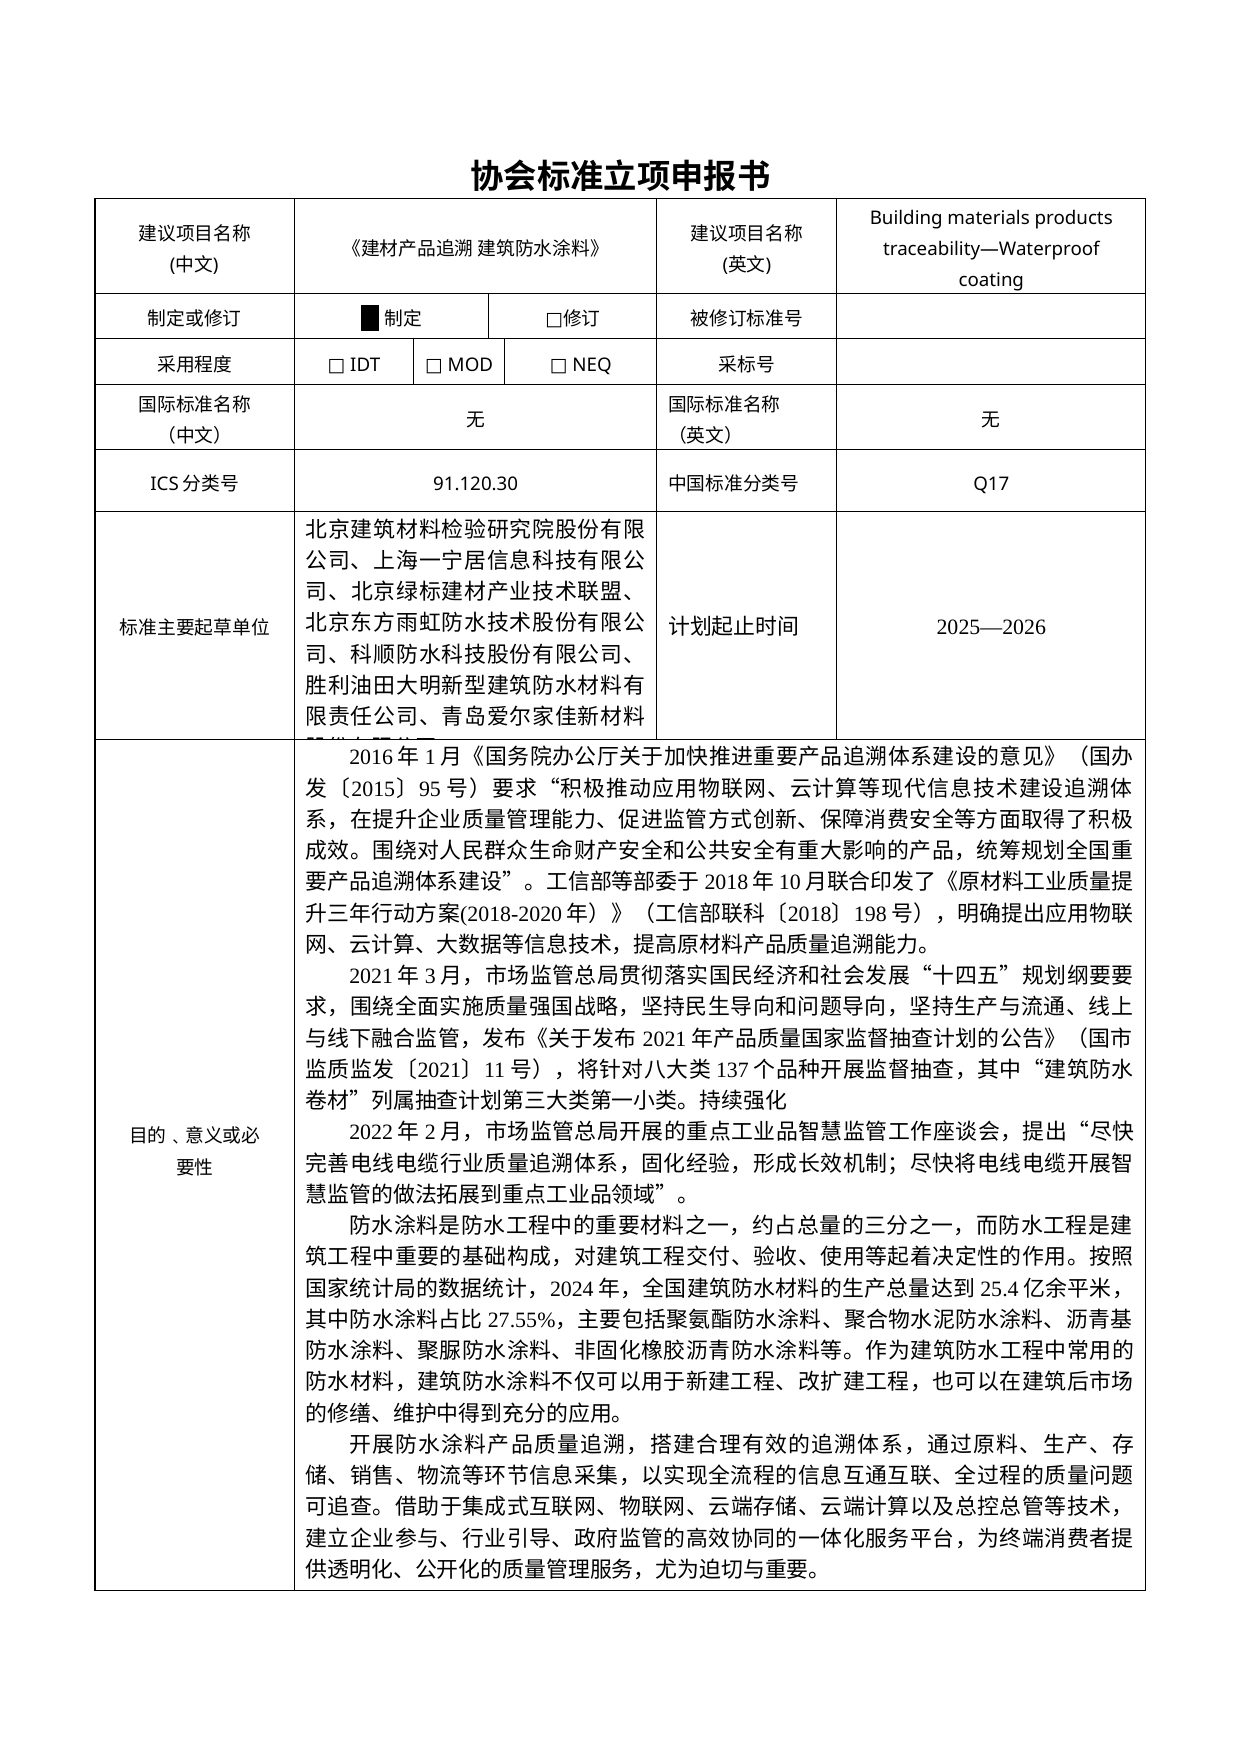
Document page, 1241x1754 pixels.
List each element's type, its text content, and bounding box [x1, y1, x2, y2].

table_cell 91.120.30 [295, 450, 656, 511]
table_cell 无 [837, 385, 1145, 449]
table_cell 制定或修订 [96, 294, 294, 338]
table_cell 采标号 [657, 339, 836, 384]
table_cell 被修订标准号 [657, 294, 836, 338]
text 协会标准立项申报书 [187, 150, 1053, 198]
table_cell □ 制定 [295, 294, 488, 338]
table_cell 计划起止时间 [657, 512, 836, 739]
table_header Building materials products traceability—Waterproof coating [837, 199, 1145, 293]
table_header 《建材产品追溯 建筑防水涂料》 [295, 199, 656, 293]
table_cell 采用程度 [96, 339, 294, 384]
table_cell 中国标准分类号 [657, 450, 836, 511]
table_cell ICS分类号 [96, 450, 294, 511]
table_cell 国际标准名称 （英文） [657, 385, 836, 449]
table_cell 2025—2026 [837, 512, 1145, 739]
table_cell 北京建筑材料检验研究院股份有限公司、上海一宁居信息科技有限公司、北京绿标建材产业技术联盟、北京东方雨虹防水技术股份有限公司、科顺防水科技股份有限公司、胜利油田大明新型建筑防水材料有限责任公司、青岛爱尔家佳新材料股份有限公司 [295, 512, 656, 739]
table_header 建议项目名称 (英文) [657, 199, 836, 293]
table_cell [837, 294, 1145, 338]
table_cell 2016年1月《国务院办公厅关于加快推进重要产品追溯体系建设的意见》（国办发〔2015〕95号）要求“积极推动应用物联网、云计算等现代信息技术建设追溯体系，在提升企业质量管理能力、促进监管方式创新、保障消费安全等方面取得了积极成效。围绕对人民群众生命财产安全和公共安全有重大影响的产品，统筹规划全国重要产品追溯体系建设”。工信部等部委于2018年10月联合印发了《原材料工业质量提升三年行动方案(2018-2020年）》（工信部联科〔2018〕198号），明确提出应用物联网、云计算、大数据等信息技术，提高原材料产品质量追溯能力。 2021年3月，市场监管总局贯彻落实国民经济和社会发展“十四五”规划纲要要求，围绕全面实施质量强国战略，坚持民生导向和问题导向，坚持生产与流通、线上与线下融合监管，发布《关于发布2021年产品质量国家监督抽查计划的公告》（国市监质监发〔2021〕11号），将针对八大类137个品种开展监督抽查，其中“建筑防水卷材”列属抽查计划第三大类第一小类。持续强化 2022年2月，市场监管总局开展的重点工业品智慧监管工作座谈会，提出“尽快完善电线电缆行业质量追溯体系，固化经验，形成长效机制；尽快将电线电缆开展智慧监管的做法拓展到重点工业品领域”。 防水涂料是防水工程中的重要材料之一，约占总量的三分之一，而防水工程是建筑工程中重要的基础构成，对建筑工程交付、验收、使用等起着决定性的作用。按照国家统计局的数据统计，2024年，全国建筑防水材料的生产总量达到25.4亿余平米，其中防水涂料占比27.55%，主要包括聚氨酯防水涂料、聚合物水泥防水涂料、沥青基防水涂料、聚脲防水涂料、非固化橡胶沥青防水涂料等。作为建筑防水工程中常用的防水材料，建筑防水涂料不仅可以用于新建工程、改扩建工程，也可以在建筑后市场的修缮、维护中得到充分的应用。 开展防水涂料产品质量追溯，搭建合理有效的追溯体系，通过原料、生产、存储、销售、物流等环节信息采集，以实现全流程的信息互通互联、全过程的质量问题可追查。借助于集成式互联网、物联网、云端存储、云端计算以及总控总管等技术，建立企业参与、行业引导、政府监管的高效协同的一体化服务平台，为终端消费者提供透明化、公开化的质量管理服务，尤为迫切与重要。 [295, 740, 1145, 1590]
table_cell 标准主要起草单位 [96, 512, 294, 739]
table_cell 国际标准名称 （中文） [96, 385, 294, 449]
table_cell 无 [295, 385, 656, 449]
table_cell 目的﹑意义或必 要性 [96, 740, 294, 1590]
table_cell □修订 [489, 294, 656, 338]
table_header 建议项目名称 (中文) [96, 199, 294, 293]
table_cell □ IDT [295, 339, 413, 384]
table_cell [837, 339, 1145, 384]
table_cell □ NEQ [505, 339, 656, 384]
table_cell □ MOD [414, 339, 504, 384]
table_cell Q17 [837, 450, 1145, 511]
